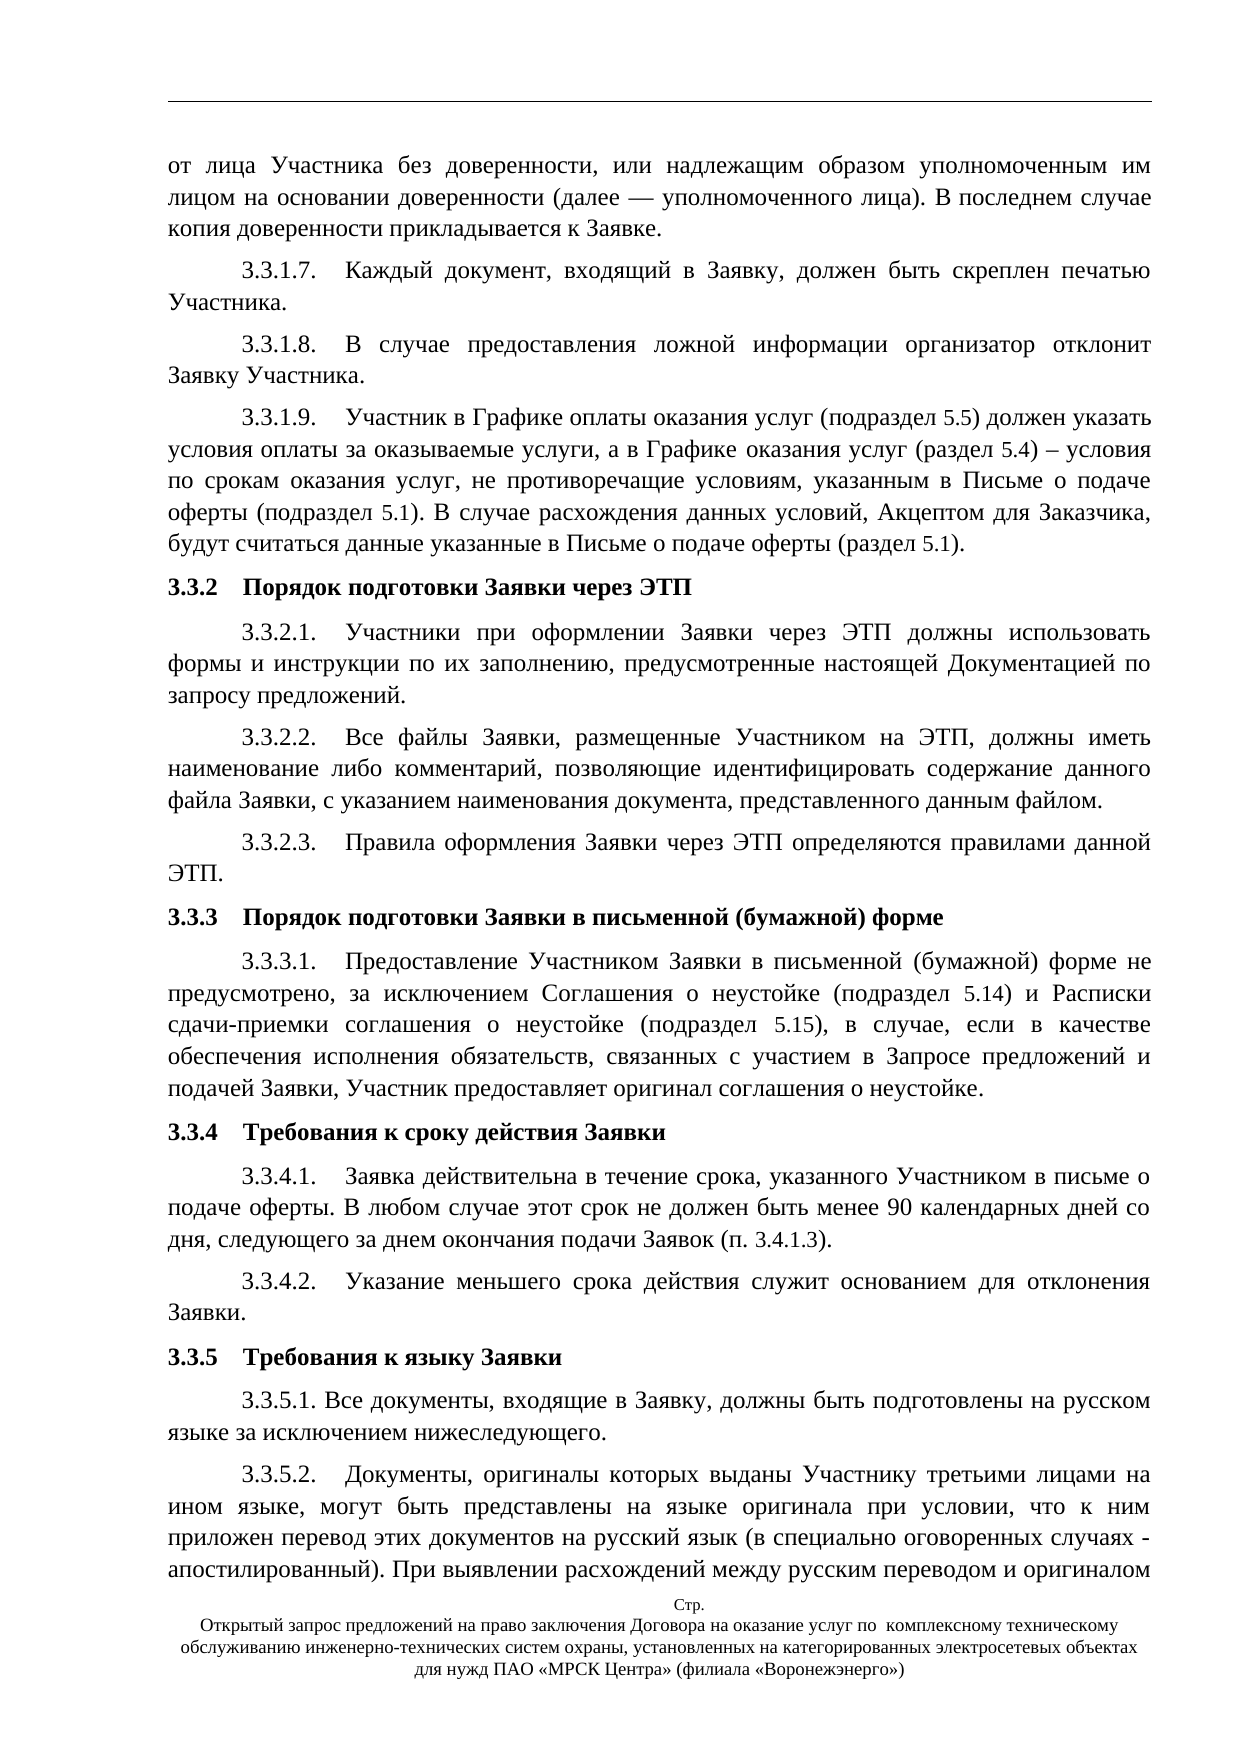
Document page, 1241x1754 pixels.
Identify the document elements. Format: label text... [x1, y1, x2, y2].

list Каждый документ, входящий в Заявку, должен быть скреплен печатью Участника. [168, 255, 1152, 315]
list Заявка действительна в течение срока, указанного Участником в письме о подаче оферты. В любом случае этот срок не должен быть менее 90 календарных дней со дня, следующего за днем окончания подачи Заявок (п. 3.4.1.3). [168, 1161, 1151, 1253]
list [168, 150, 1152, 242]
list Все файлы Заявки, размещенные Участником на ЭТП, должны иметь наименование либо комментарий, позволяющие идентифицировать содержание данного файла Заявки, с указанием наименования документа, представленного данным файлом. [168, 722, 1152, 813]
subtitle Требования к сроку действия Заявки [168, 1117, 1152, 1146]
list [168, 1459, 1152, 1583]
subtitle Порядок подготовки Заявки в письменной (бумажной) форме [168, 902, 1152, 931]
list Указание меньшего срока действия служит основанием для отклонения Заявки. [168, 1266, 1151, 1326]
subtitle Требования к языку Заявки [168, 1342, 1152, 1370]
subtitle Порядок подготовки Заявки через ЭТП [168, 572, 1152, 601]
list Участники при оформлении Заявки через ЭТП должны использовать формы и инструкции по их заполнению, предусмотренные настоящей Документацией по запросу предложений. [168, 617, 1152, 708]
list В случае предоставления ложной информации организатор отклонит Заявку Участника. [168, 329, 1152, 389]
text 3.3.5.1. Все документы, входящие в Заявку, должны быть подготовлены на русском языке за исключением нижеследующего. [168, 1386, 1152, 1446]
list Предоставление Участником Заявки в письменной (бумажной) форме не предусмотрено, за исключением Соглашения о неустойке (подраздел 5.14) и Расписки сдачи-приемки соглашения о неустойке (подраздел 5.15), в случае, если в качестве обеспечения исполнения обязательств, связанных с участием в Запросе предложений и подачей Заявки, Участник предоставляет оригинал соглашения о неустойке. [168, 946, 1152, 1101]
list Правила оформления Заявки через ЭТП определяются правилами данной ЭТП. [168, 827, 1152, 887]
list Участник в Графике оплаты оказания услуг (подраздел 5.5) должен указать условия оплаты за оказываемые услуги, а в Графике оказания услуг (раздел 5.4) – условия по срокам оказания услуг, не противоречащие условиям, указанным в Письме о подаче оферты (подраздел 5.1). В случае расхождения данных условий, Акцептом для Заказчика, будут считаться данные указанные в Письме о подаче оферты (раздел 5.1). [168, 402, 1152, 557]
